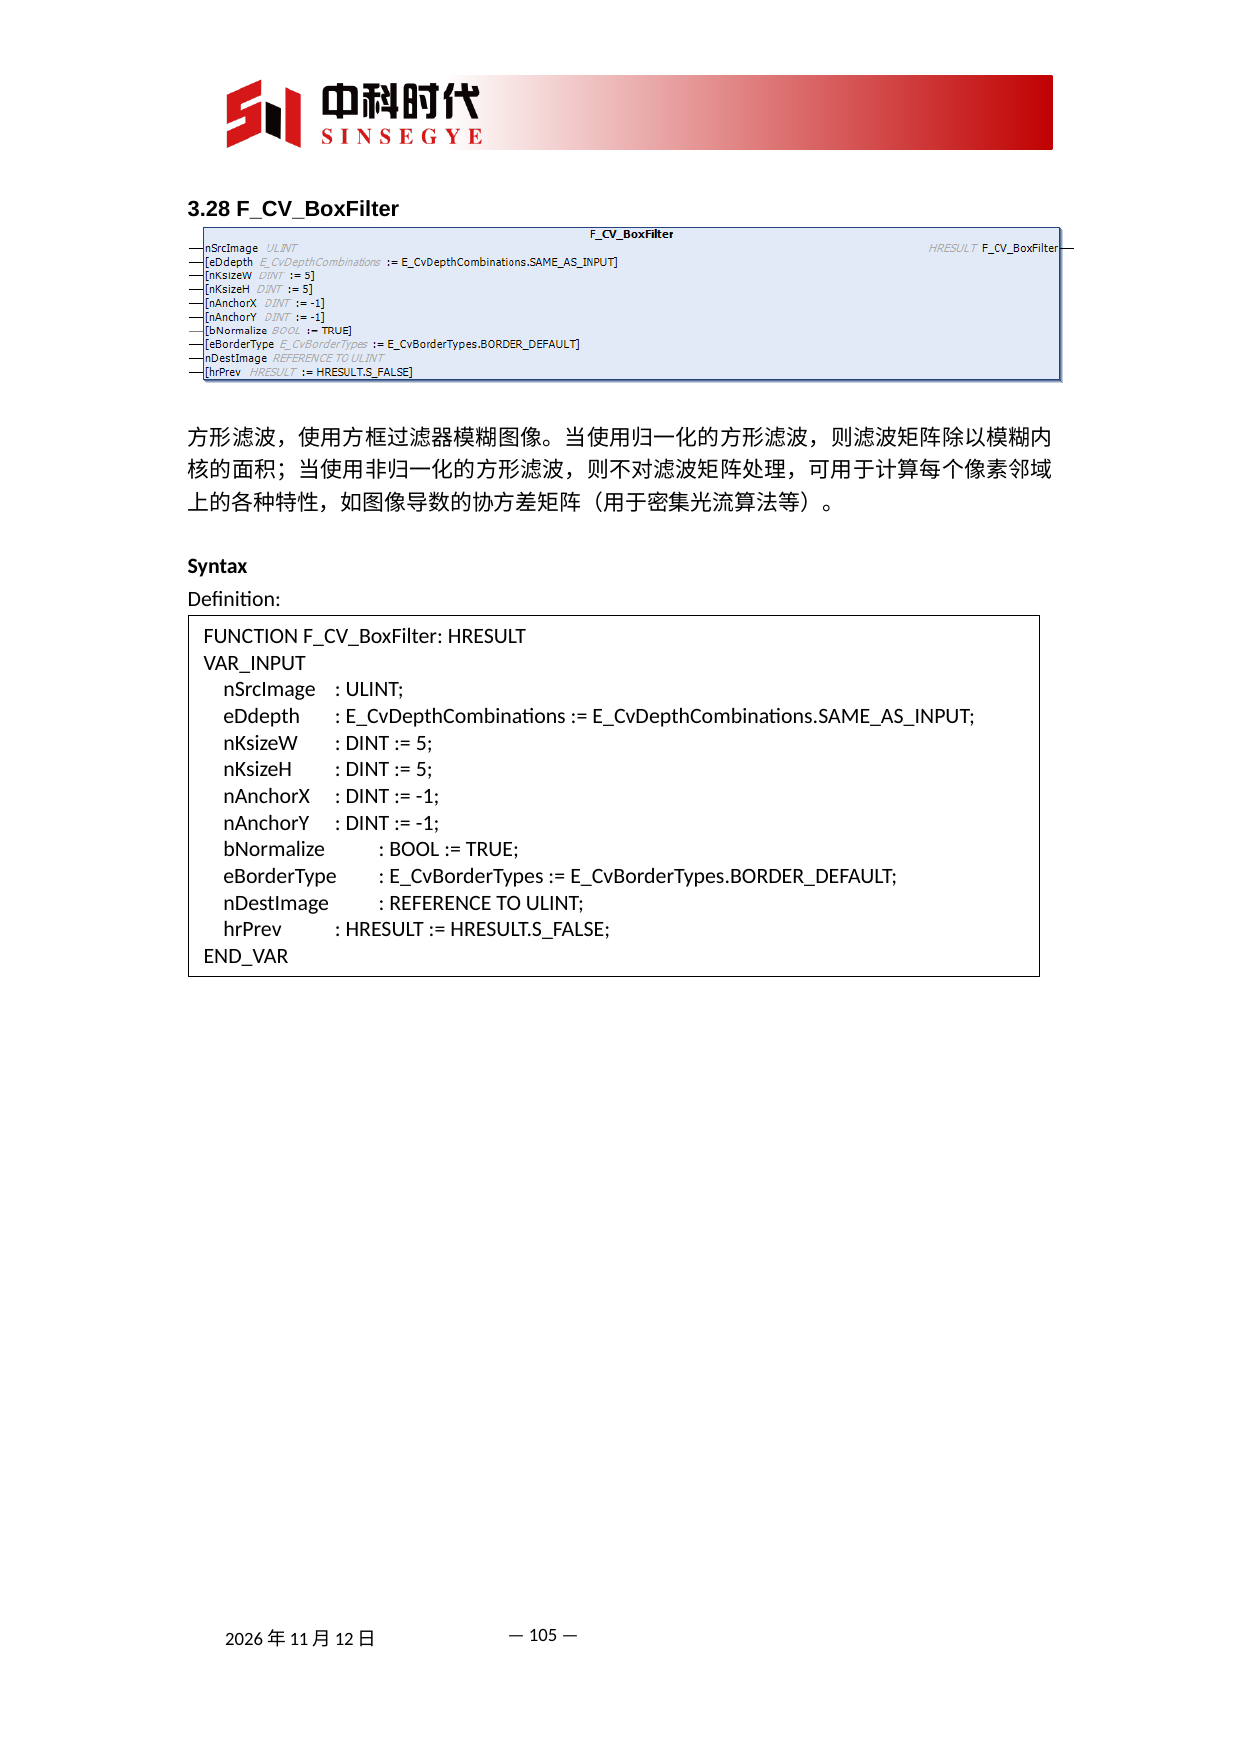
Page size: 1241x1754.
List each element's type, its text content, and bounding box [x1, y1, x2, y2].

text Definition: [187, 582, 1053, 614]
picture [225, 78, 483, 150]
text Syntax [187, 549, 1053, 582]
subtitle F_CV_BoxFilter [187, 192, 1053, 224]
text 方形滤波，使用方框过滤器模糊图像。当使用归一化的方形滤波，则滤波矩阵除以模糊内核的面积；当使用非归一化的方形滤波，则不对滤波矩阵处理，可用于计算每个像素邻域上的各种特性，如图像导数的协方差矩阵（用于密集光流算法等）。 [187, 419, 1053, 517]
picture [187, 224, 1078, 391]
